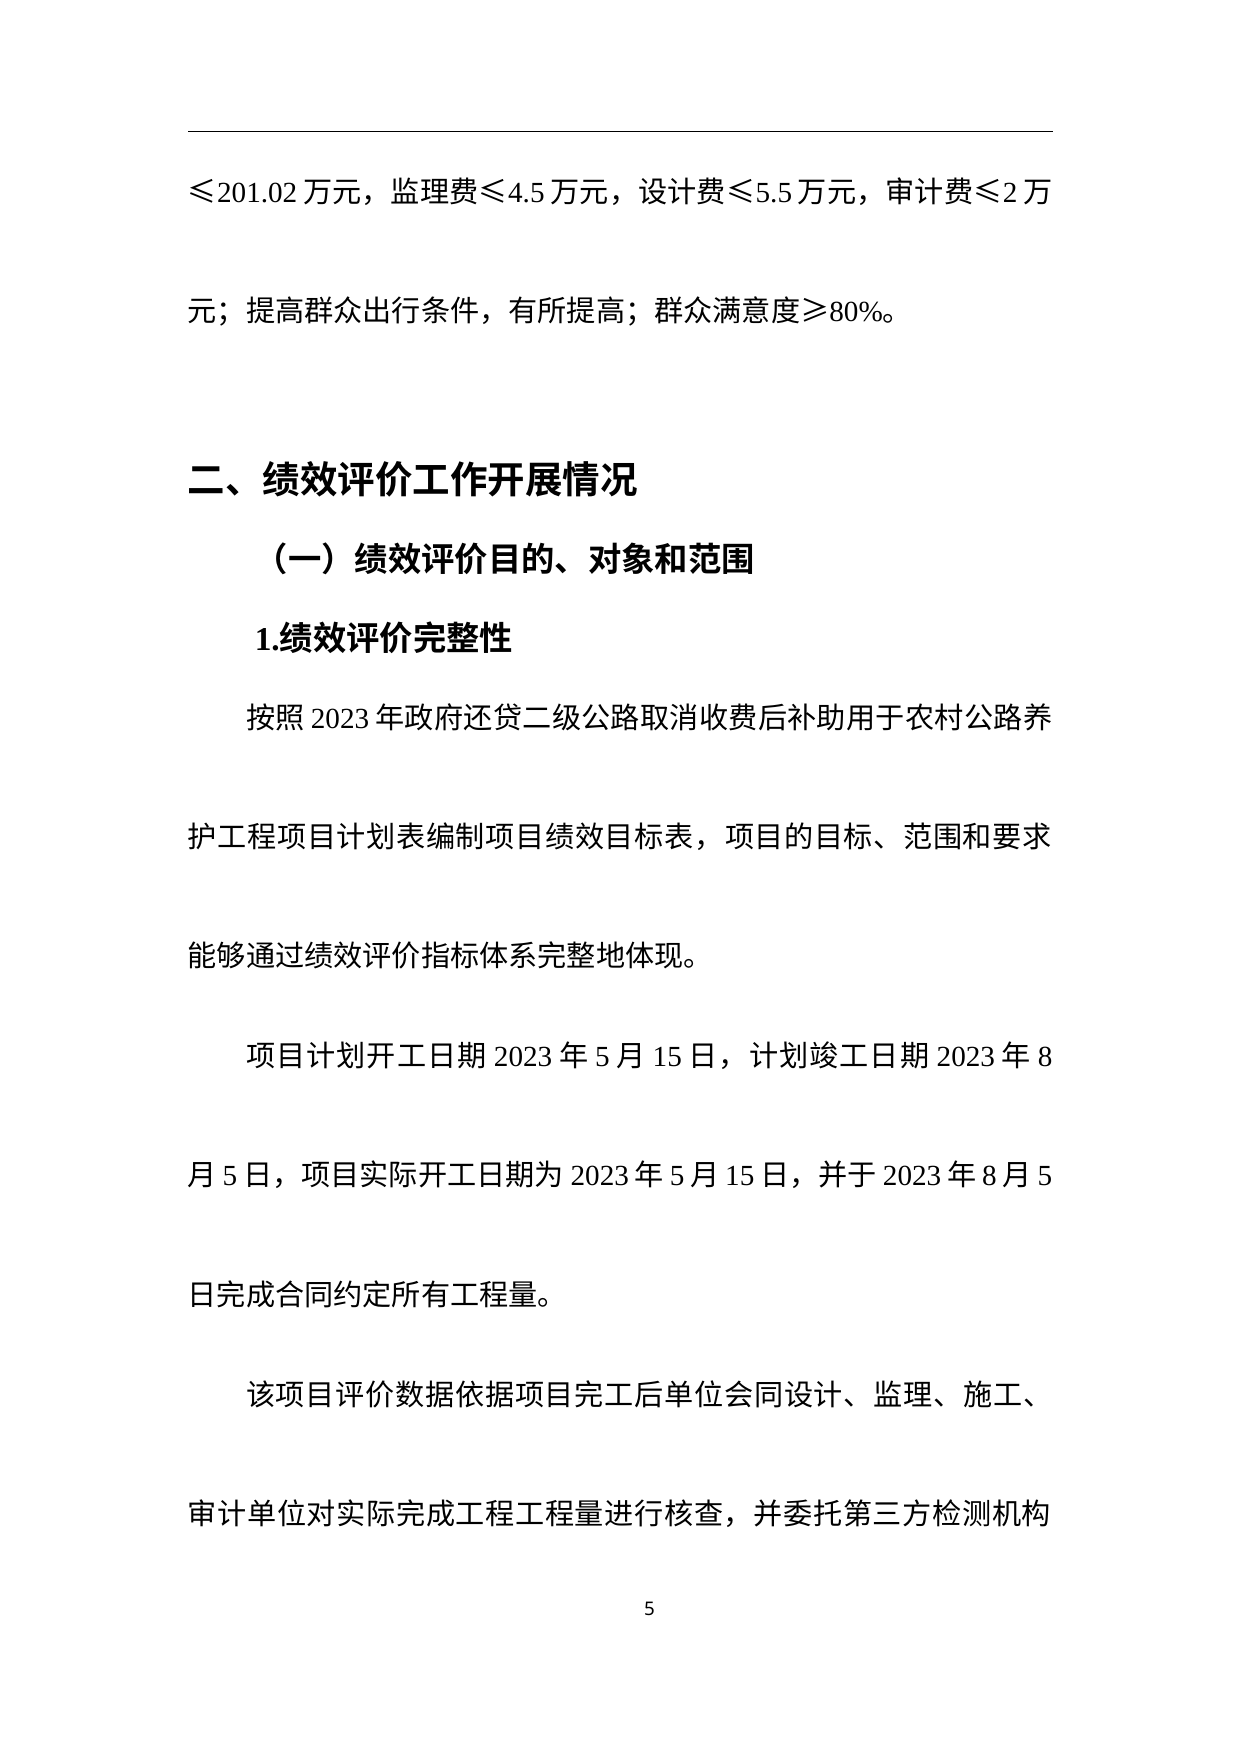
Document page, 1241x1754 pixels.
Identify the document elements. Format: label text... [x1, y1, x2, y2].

subtitle 1.绩效评价完整性 [187, 596, 1053, 676]
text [187, 1353, 1053, 1551]
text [187, 150, 1053, 348]
text 项目计划开工日期2023年5月15日，计划竣工日期2023年8月5日，项目实际开工日期为2023年5月15日，并于2023年8月5日完成合同约定所有工程量。 [187, 1014, 1053, 1332]
subtitle 二、绩效评价工作开展情况 [187, 438, 1053, 517]
text 按照2023年政府还贷二级公路取消收费后补助用于农村公路养护工程项目计划表编制项目绩效目标表，项目的目标、范围和要求能够通过绩效评价指标体系完整地体现。 [187, 676, 1053, 993]
subtitle （一）绩效评价目的、对象和范围 [187, 517, 1053, 596]
